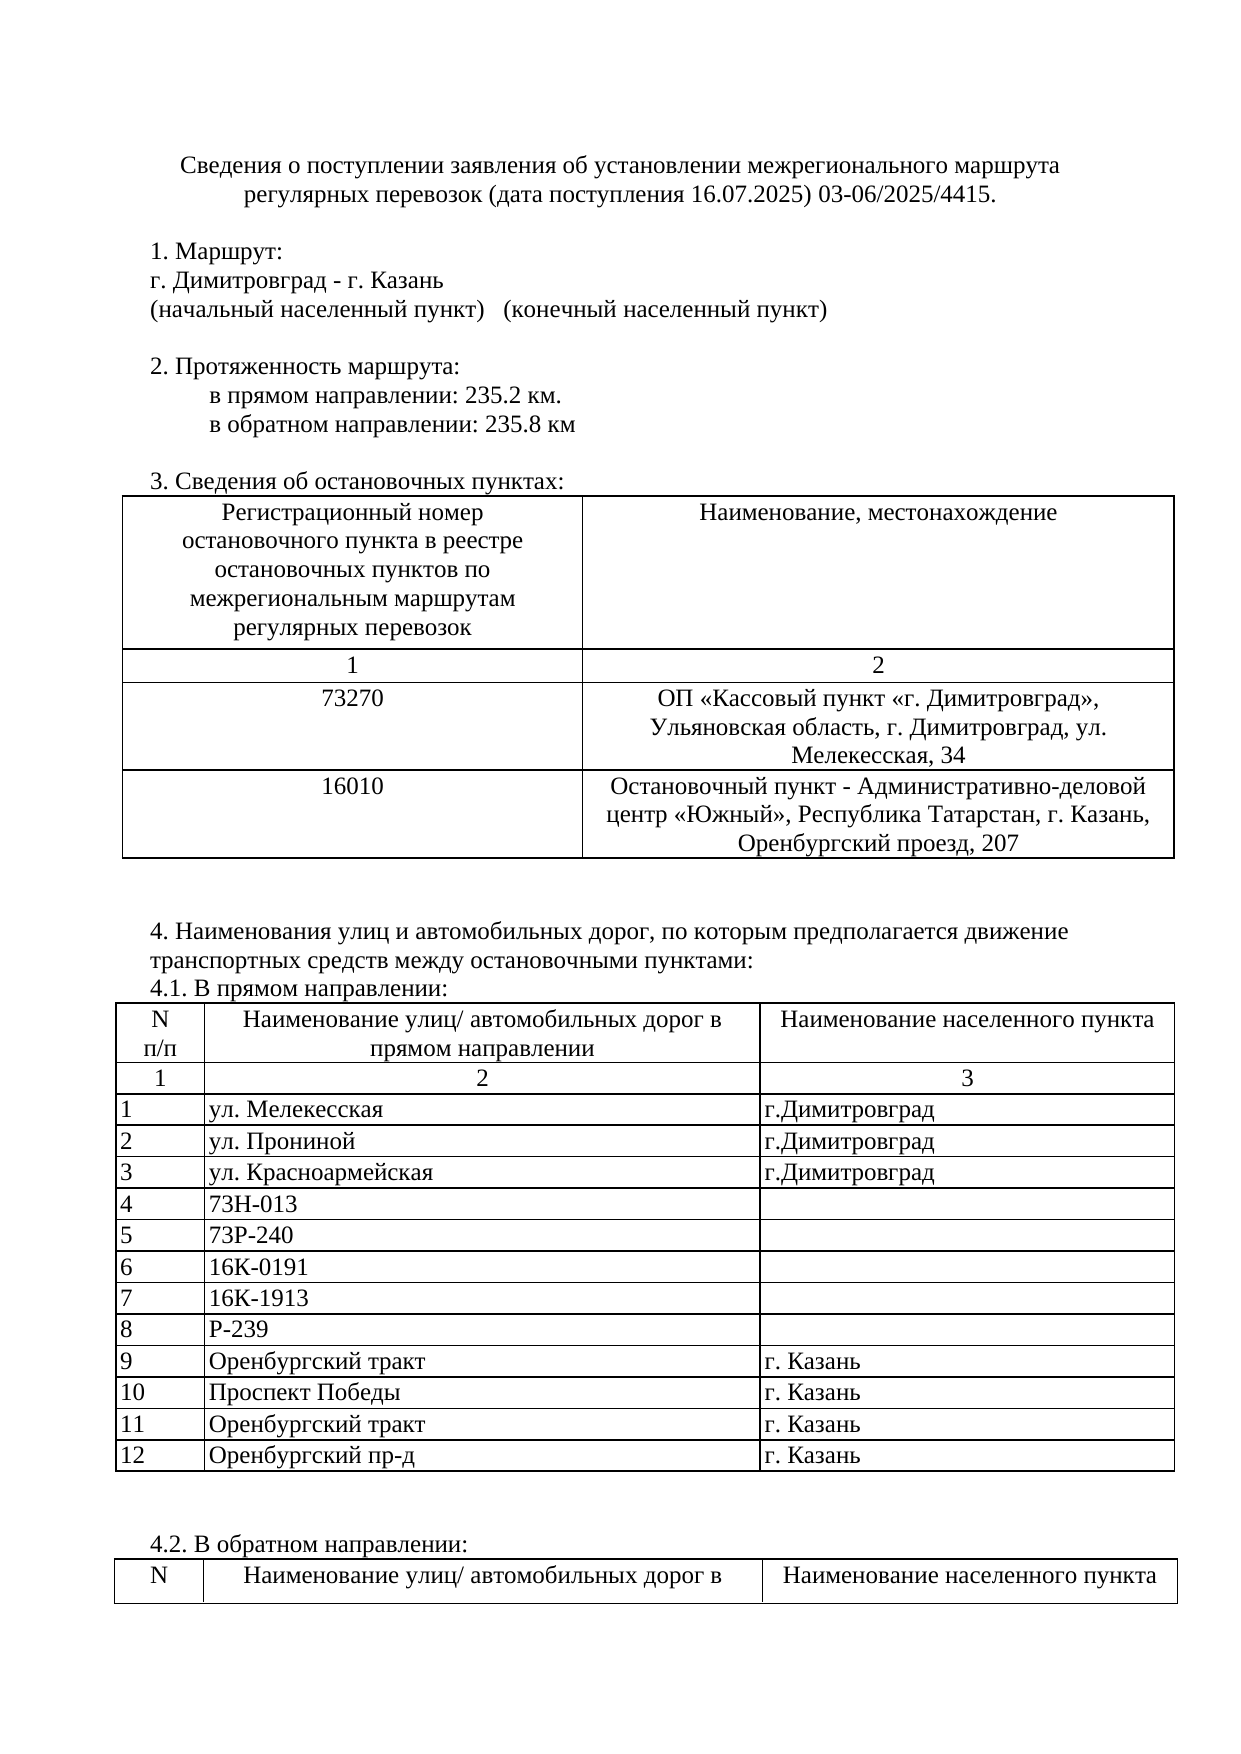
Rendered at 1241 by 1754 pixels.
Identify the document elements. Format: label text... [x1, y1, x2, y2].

table_cell [761, 1283, 1174, 1313]
table_cell г.Димитровград [761, 1126, 1174, 1156]
table_cell ул. Мелекесская [205, 1095, 759, 1124]
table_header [204, 1560, 762, 1602]
table_cell 9 [117, 1346, 204, 1376]
table_cell г. Казань [761, 1378, 1174, 1407]
text (начальный населенный пункт) (конечный населенный пункт) [150, 294, 1090, 322]
table_cell 16К-1913 [205, 1283, 759, 1313]
text 4.2. В обратном направлении: [150, 1529, 1090, 1558]
text в обратном направлении: 235.8 км [150, 409, 1090, 437]
table_cell 5 [117, 1220, 204, 1250]
table_cell 6 [117, 1252, 204, 1282]
table_cell 73270 [123, 683, 582, 769]
table_cell 11 [117, 1409, 204, 1439]
text 3. Сведения об остановочных пунктах: [150, 466, 1090, 495]
table_cell 10 [117, 1378, 204, 1407]
table_cell 12 [117, 1441, 204, 1470]
table_cell г. Казань [761, 1409, 1174, 1439]
text г. Димитровград - г. Казань [150, 265, 1090, 294]
table_cell 1 [117, 1063, 204, 1093]
table_cell 3 [761, 1063, 1174, 1093]
table_cell [761, 1220, 1174, 1250]
table_header N п/п [115, 1560, 203, 1602]
table_header Наименование улиц/ автомобильных дорог в прямом направлении [205, 1004, 759, 1061]
table_cell Оренбургский пр-д [205, 1441, 759, 1470]
table_cell Р-239 [205, 1315, 759, 1344]
text в прямом направлении: 235.2 км. [150, 380, 1090, 409]
table_cell 4 [117, 1189, 204, 1219]
table_cell 16010 [123, 771, 582, 857]
table_cell Оренбургский тракт [205, 1346, 759, 1376]
text 2. Протяженность маршрута: [150, 351, 1090, 380]
table_header Наименование населенного пункта [761, 1004, 1174, 1061]
table_cell 73Р-240 [205, 1220, 759, 1250]
table_cell 73Н-013 [205, 1189, 759, 1219]
table_cell 1 [123, 650, 582, 681]
table_header Наименование, местонахождение [583, 497, 1173, 648]
table_cell 2 [205, 1063, 759, 1093]
table_cell Оренбургский тракт [205, 1409, 759, 1439]
table_cell 8 [117, 1315, 204, 1344]
table_header N п/п [117, 1004, 204, 1061]
table_cell ул. Прониной [205, 1126, 759, 1156]
table_cell г. Казань [761, 1346, 1174, 1376]
table_cell 7 [117, 1283, 204, 1313]
table_cell Остановочный пункт - Административно-деловой центр «Южный», Республика Татарстан, г. Казань, Оренбургский проезд, 207 [583, 771, 1173, 857]
table_cell 2 [583, 650, 1173, 681]
text 4.1. В прямом направлении: [150, 973, 1090, 1002]
table_cell г.Димитровград [761, 1095, 1174, 1124]
table_cell 3 [117, 1157, 204, 1187]
table_cell Проспект Победы [205, 1378, 759, 1407]
table_cell 2 [117, 1126, 204, 1156]
table_cell г.Димитровград [761, 1157, 1174, 1187]
text Сведения о поступлении заявления об установлении межрегионального маршрута регулярных перевозок (дата поступления 16.07.2025) 03-06/2025/4415. [150, 150, 1090, 207]
table_header Регистрационный номер остановочного пункта в реестре остановочных пунктов по межрегиональным маршрутам регулярных перевозок [123, 497, 582, 648]
table_cell [761, 1189, 1174, 1219]
text 4. Наименования улиц и автомобильных дорог, по которым предполагается движение транспортных средств между остановочными пунктами: [150, 916, 1090, 973]
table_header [763, 1560, 1177, 1602]
table_cell [761, 1252, 1174, 1282]
table_cell 1 [117, 1095, 204, 1124]
table_cell ул. Красноармейская [205, 1157, 759, 1187]
table_cell ОП «Кассовый пункт «г. Димитровград», Ульяновская область, г. Димитровград, ул. Мелекесская, 34 [583, 683, 1173, 769]
table_cell 16К-0191 [205, 1252, 759, 1282]
text 1. Маршрут: [150, 236, 1090, 265]
table_cell [761, 1315, 1174, 1344]
table_cell г. Казань [761, 1441, 1174, 1470]
